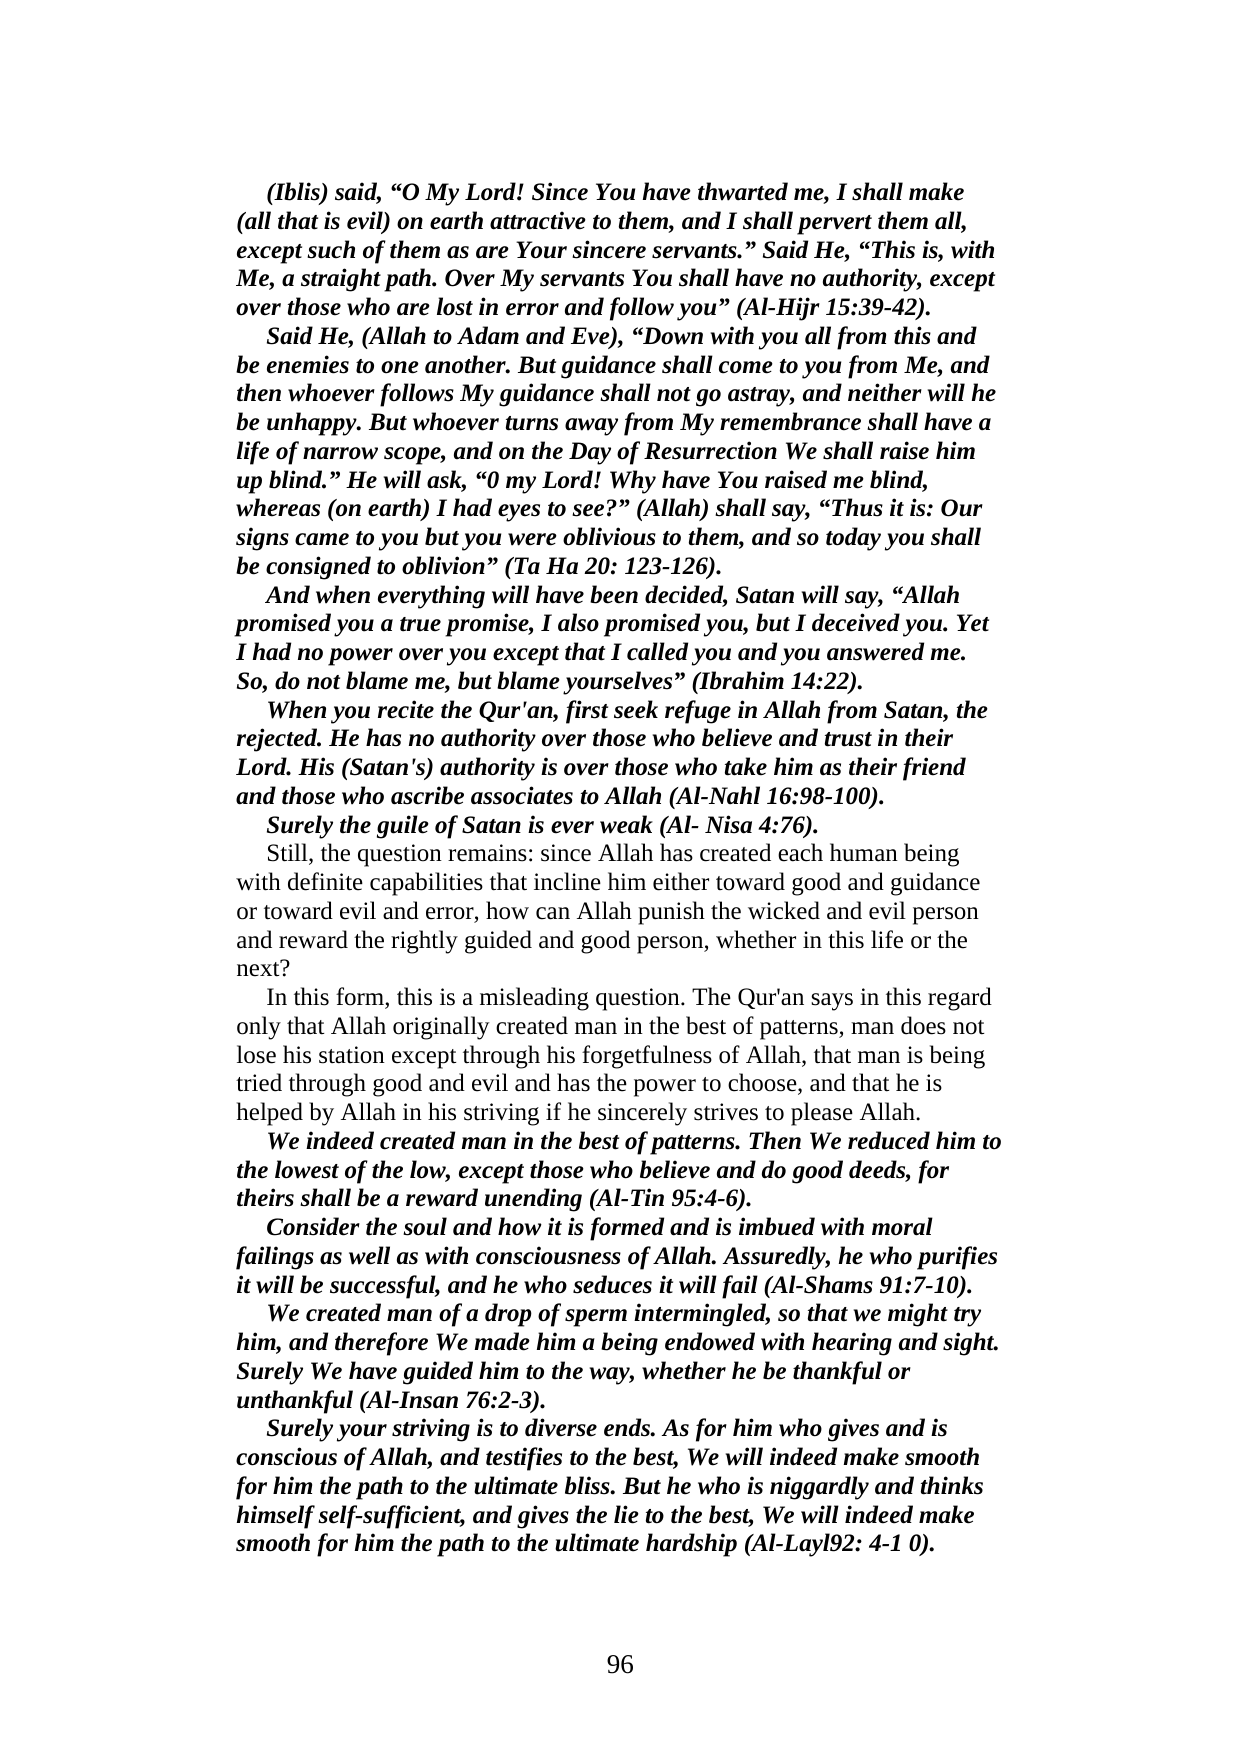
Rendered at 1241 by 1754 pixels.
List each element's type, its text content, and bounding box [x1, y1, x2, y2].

text And when everything will have been decided, Satan will say, “Allah promised you a true promise, I also promised you, but I deceived you. Yet I had no power over you except that I called you and you answered me. So, do not blame me, but blame yourselves” (Ibrahim 14:22). [236, 580, 1004, 695]
text Surely the guile of Satan is ever weak (Al- Nisa 4:76). [236, 810, 1004, 838]
text (Iblis) said, “O My Lord! Since You have thwarted me, I shall make (all that is evil) on earth attractive to them, and I shall pervert them all, except such of them as are Your sincere servants.” Said He, “This is, with Me, a straight path. Over My servants You shall have no authority, except over those who are lost in error and follow you” (Al-Hijr 15:39-42). [236, 177, 1004, 321]
text We created man of a drop of sperm intermingled, so that we might try him, and therefore We made him a being endowed with hearing and sight. Surely We have guided him to the way, whether he be thankful or unthankful (Al-Insan 76:2-3). [236, 1298, 1004, 1413]
text Consider the soul and how it is formed and is imbued with moral failings as well as with consciousness of Allah. As­suredly, he who purifies it will be successful, and he who seduces it will fail (Al-Shams 91:7-10). [236, 1212, 1004, 1298]
text In this form, this is a misleading question. The Qur'an says in this regard only that Allah originally created man in the best of patterns, man does not lose his station except through his forgetfulness of Allah, that man is being tried through good and evil and has the power to choose, and that he is helped by Allah in his striving if he sincerely strives to please Allah. [236, 982, 1004, 1126]
text Still, the question remains: since Allah has created each human being with definite capabilities that incline him either toward good and guidance or toward evil and error, how can Allah punish the wicked and evil person and reward the rightly guided and good person, whether in this life or the next? [236, 838, 1004, 982]
text We indeed created man in the best of patterns. Then We reduced him to the lowest of the low, except those who believe and do good deeds, for theirs shall be a reward unending (Al-Tin 95:4-6). [236, 1126, 1004, 1212]
text Said He, (Allah to Adam and Eve), “Down with you all from this and be enemies to one another. But guidance shall come to you from Me, and then whoever follows My guidance shall not go astray, and neither will he be unhappy. But whoever turns away from My remembrance shall have a life of narrow scope, and on the Day of Resurrection We shall raise him up blind.” He will ask, “0 my Lord! Why have You raised me blind, whereas (on earth) I had eyes to see?” (Allah) shall say, “Thus it is: Our signs came to you but you were oblivious to them, and so today you shall be con­signed to oblivion” (Ta Ha 20: 123-126). [236, 321, 1004, 580]
text When you recite the Qur'an, first seek refuge in Allah from Satan, the rejected. He has no authority over those who believe and trust in their Lord. His (Satan's) authority is over those who take him as their friend and those who ascribe associates to Allah (Al-Nahl 16:98-100). [236, 695, 1004, 810]
text Surely your striving is to diverse ends. As for him who gives and is conscious of Allah, and testifies to the best, We will indeed make smooth for him the path to the ultimate bliss. But he who is niggardly and thinks himself self-sufficient, and gives the lie to the best, We will indeed make smooth for him the path to the ultimate hardship (Al-Layl92: 4-1 0). [236, 1413, 1004, 1557]
